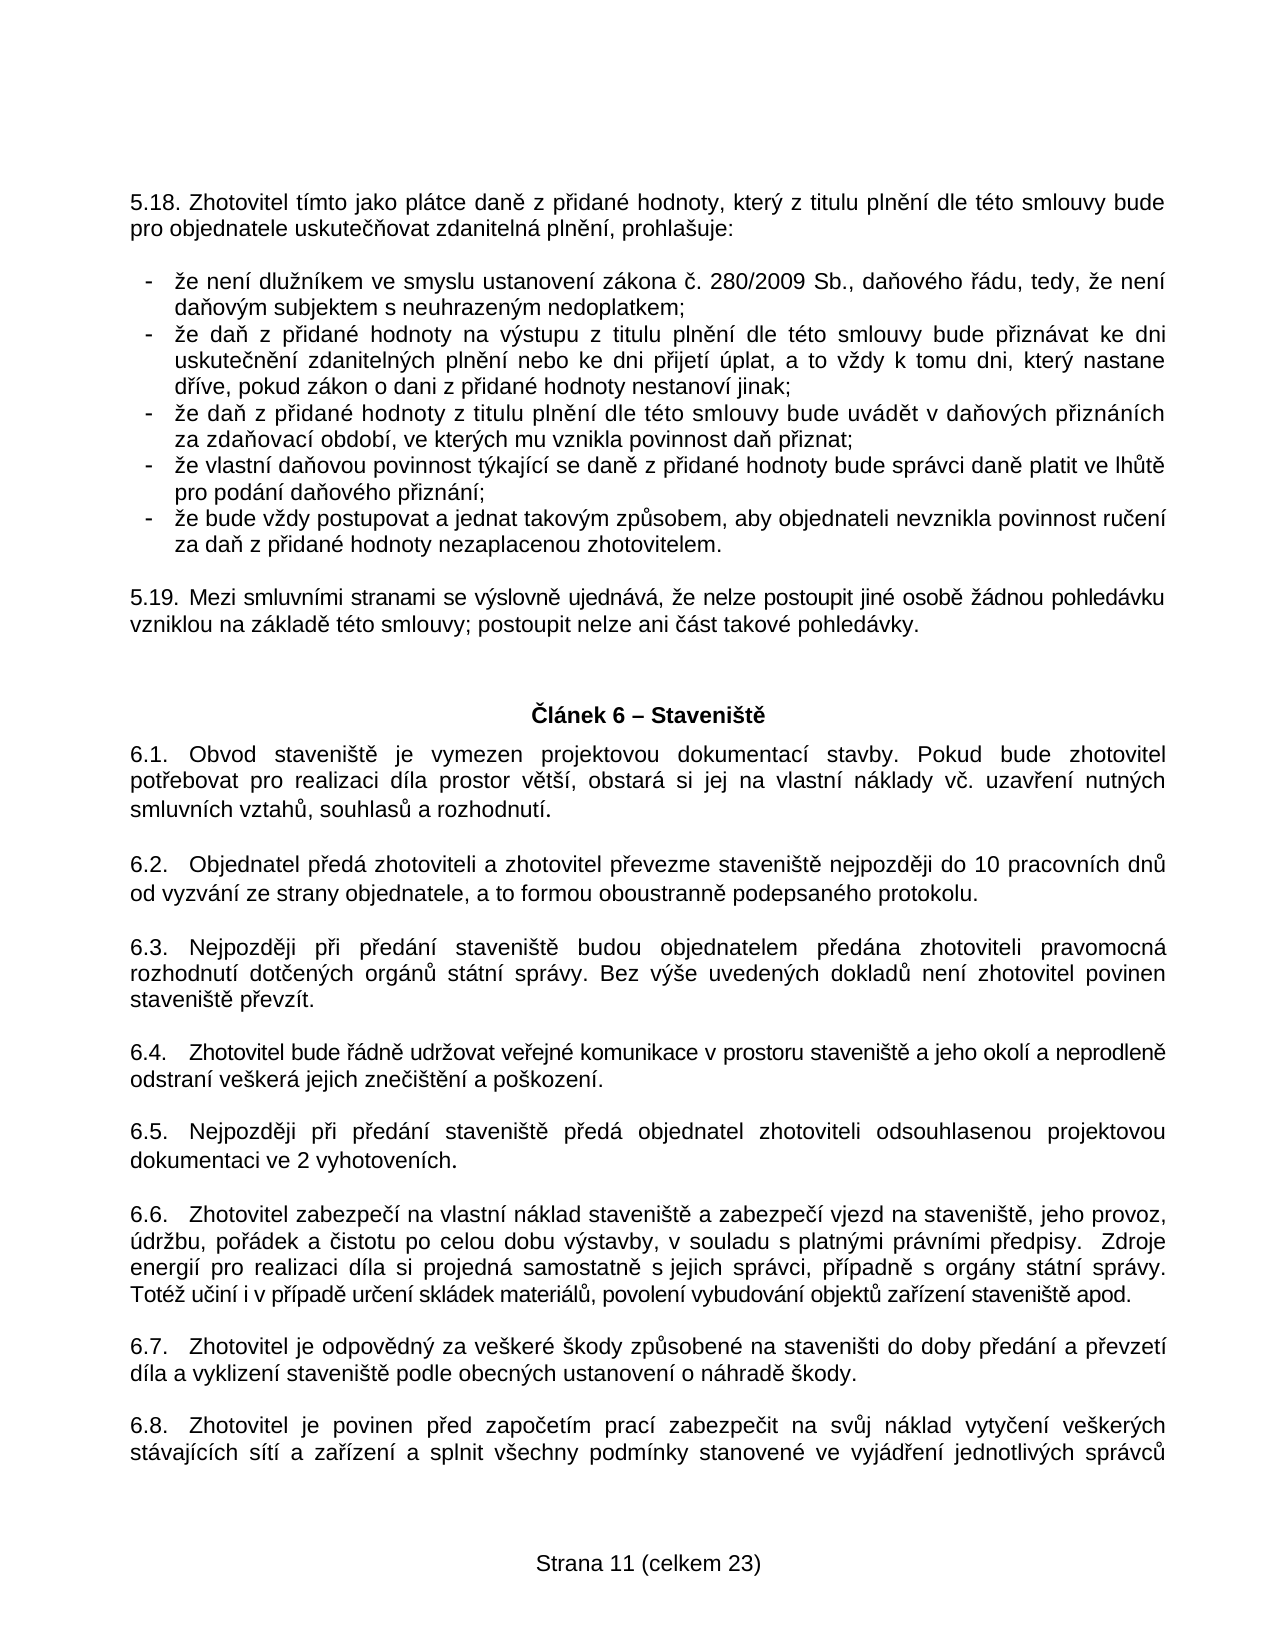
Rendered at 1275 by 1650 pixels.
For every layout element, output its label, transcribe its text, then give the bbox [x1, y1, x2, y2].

list Nejpozději při předání staveniště budou objednatelem předána zhotoviteli pravomocná rozhodnutí dotčených orgánů státní správy. Bez výše uvedených dokladů není zhotovitel povinen staveniště převzít. [130, 934, 1167, 1013]
text Článek 6 – Staveniště [130, 702, 1167, 728]
list Zhotovitel bude řádně udržovat veřejné komunikace v prostoru staveniště a jeho okolí a neprodleně odstraní veškerá jejich znečištění a poškození. [130, 1039, 1167, 1092]
list Zhotovitel tímto jako plátce daně z přidané hodnoty, který z titulu plnění dle této smlouvy bude pro objednatele uskutečňovat zdanitelná plnění, prohlašuje: [130, 189, 1167, 242]
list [130, 1412, 1167, 1465]
list Zhotovitel zabezpečí na vlastní náklad staveniště a zabezpečí vjezd na staveniště, jeho provoz, údržbu, pořádek a čistotu po celou dobu výstavby, v souladu s platnými právními předpisy. Zdroje energií pro realizaci díla si projedná samostatně s jejich správci, případně s orgány státní správy. Totéž učiní i v případě určení skládek materiálů, povolení vybudování objektů zařízení staveniště apod. [130, 1201, 1167, 1307]
list že daň z přidané hodnoty z titulu plnění dle této smlouvy bude uvádět v daňových přiznáních za zdaňovací období, ve kterých mu vznikla povinnost daň přiznat; [145, 400, 1167, 452]
list Objednatel předá zhotoviteli a zhotovitel převezme staveniště nejpozději do 10 pracovních dnů od vyzvání ze strany objednatele, a to formou oboustranně podepsaného protokolu. [130, 851, 1167, 907]
list že vlastní daňovou povinnost týkající se daně z přidané hodnoty bude správci daně platit ve lhůtě pro podání daňového přiznání; [145, 452, 1167, 505]
list Obvod staveniště je vymezen projektovou dokumentací stavby. Pokud bude zhotovitel potřebovat pro realizaci díla prostor větší, obstará si jej na vlastní náklady vč. uzavření nutných smluvních vztahů, souhlasů a rozhodnutí. [130, 741, 1167, 824]
list Zhotovitel je odpovědný za veškeré škody způsobené na staveništi do doby předání a převzetí díla a vyklizení staveniště podle obecných ustanovení o náhradě škody. [130, 1333, 1167, 1386]
list že daň z přidané hodnoty na výstupu z titulu plnění dle této smlouvy bude přiznávat ke dni uskutečnění zdanitelných plnění nebo ke dni přijetí úplat, a to vždy k tomu dni, který nastane dříve, pokud zákon o dani z přidané hodnoty nestanoví jinak; [145, 321, 1167, 400]
list že není dlužníkem ve smyslu ustanovení zákona č. 280/2009 Sb., daňového řádu, tedy, že není daňovým subjektem s neuhrazeným nedoplatkem; [145, 268, 1167, 321]
list Mezi smluvními stranami se výslovně ujednává, že nelze postoupit jiné osobě žádnou pohledávku vzniklou na základě této smlouvy; postoupit nelze ani část takové pohledávky. [130, 584, 1167, 637]
list že bude vždy postupovat a jednat takovým způsobem, aby objednateli nevznikla povinnost ručení za daň z přidané hodnoty nezaplacenou zhotovitelem. [145, 505, 1167, 558]
list Nejpozději při předání staveniště předá objednatel zhotoviteli odsouhlasenou projektovou dokumentaci ve 2 vyhotoveních. [130, 1118, 1167, 1175]
